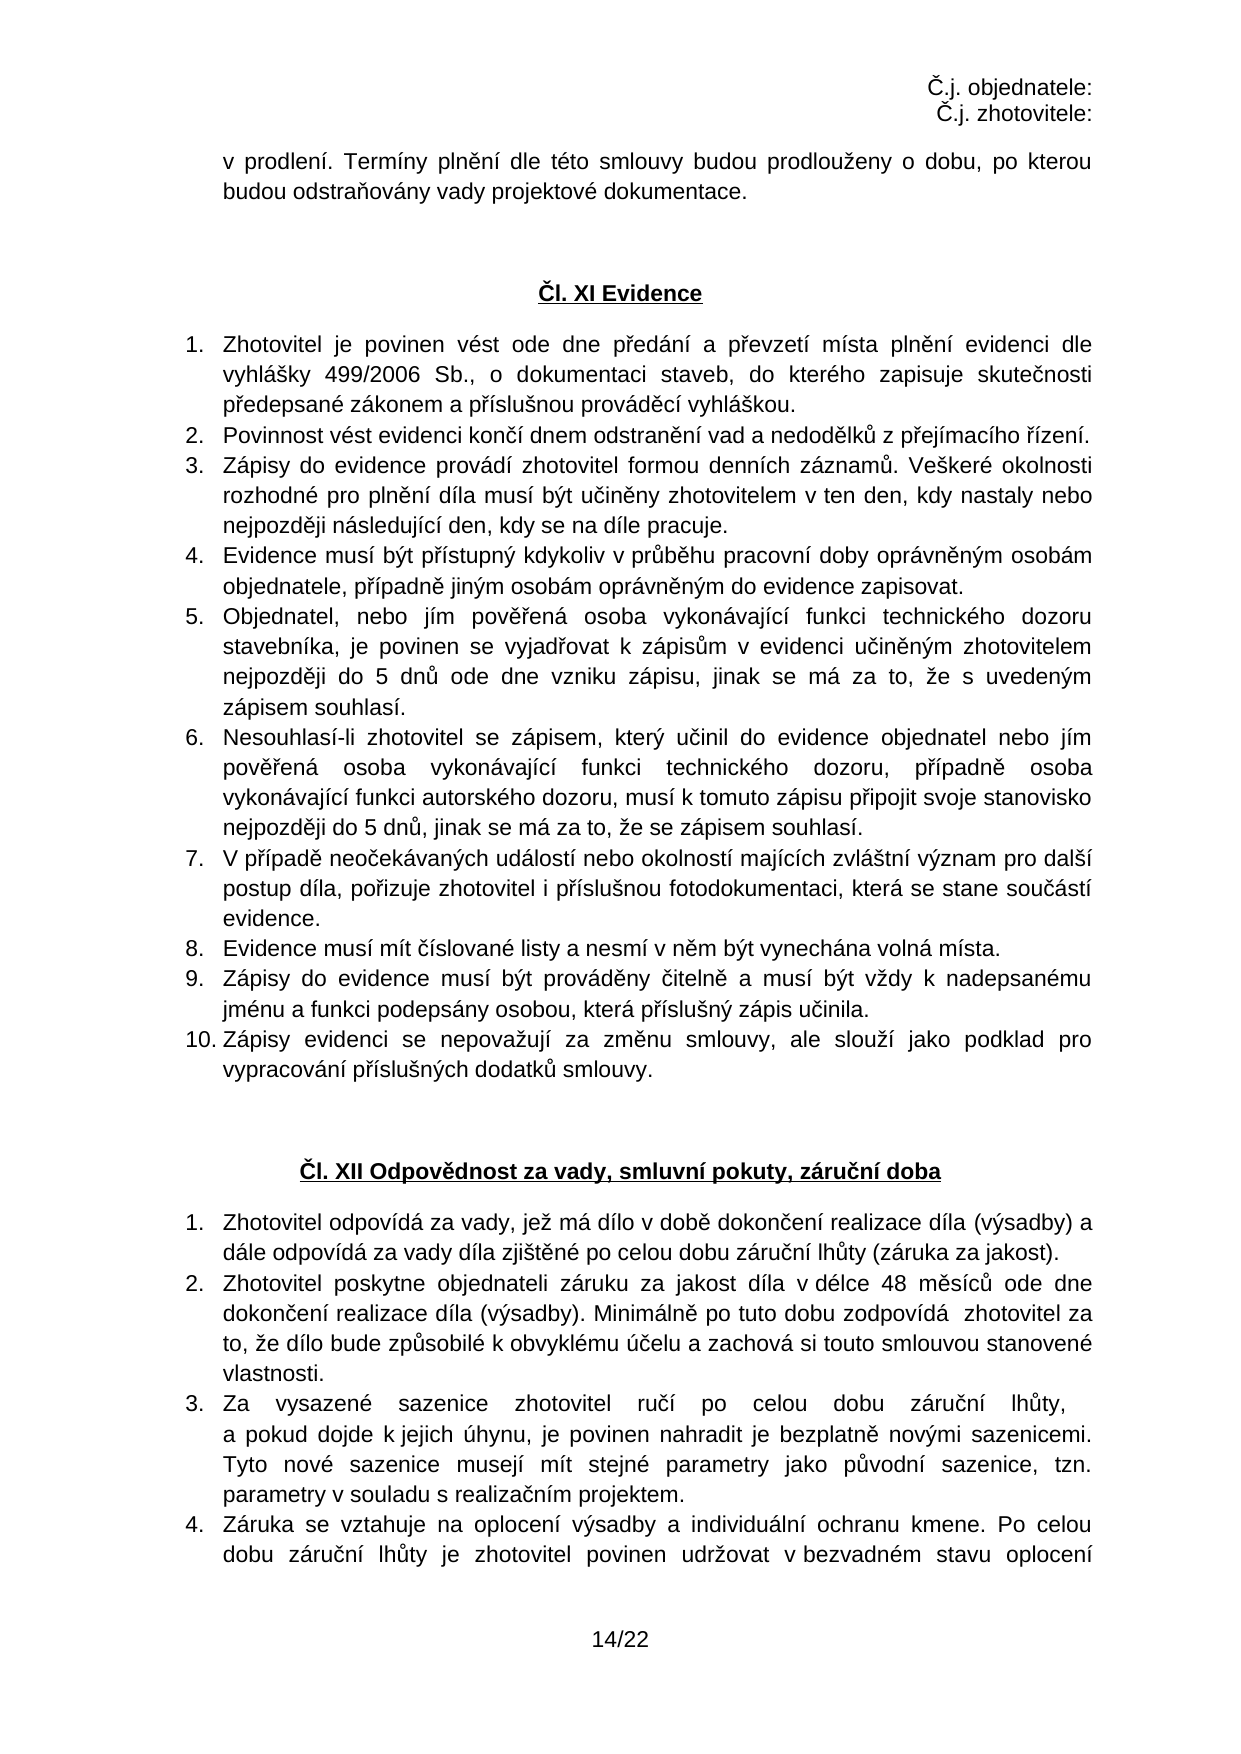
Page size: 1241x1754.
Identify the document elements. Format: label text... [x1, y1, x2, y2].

list Zápisy evidenci se nepovažují za změnu smlouvy, ale slouží jako podklad pro vypracování příslušných dodatků smlouvy. [185, 1026, 1093, 1082]
list V případě neočekávaných událostí nebo okolností majících zvláštní význam pro další postup díla, pořizuje zhotovitel i příslušnou fotodokumentaci, která se stane součástí evidence. [185, 844, 1093, 931]
list Zápisy do evidence provádí zhotovitel formou denních záznamů. Veškeré okolnosti rozhodné pro plnění díla musí být učiněny zhotovitelem v ten den, kdy nastaly nebo nejpozději následující den, kdy se na díle pracuje. [185, 452, 1093, 538]
text Čl. XI Evidence [148, 280, 1093, 306]
list Objednatel, nebo jím pověřená osoba vykonávající funkci technického dozoru stavebníka, je povinen se vyjadřovat k zápisům v evidenci učiněným zhotovitelem nejpozději do 5 dnů ode dne vzniku zápisu, jinak se má za to, že s uvedeným zápisem souhlasí. [185, 603, 1093, 720]
text Čl. XII Odpovědnost za vady, smluvní pokuty, záruční doba [148, 1158, 1093, 1184]
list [185, 148, 1093, 204]
list Zápisy do evidence musí být prováděny čitelně a musí být vždy k nadepsanému jménu a funkci podepsány osobou, která příslušný zápis učinila. [185, 965, 1093, 1022]
list Za vysazené sazenice zhotovitel ručí po celou dobu záruční lhůty, a pokud dojde k jejich úhynu, je povinen nahradit je bezplatně novými sazenicemi. Tyto nové sazenice musejí mít stejné parametry jako původní sazenice, tzn. parametry v souladu s realizačním projektem. [185, 1390, 1093, 1507]
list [185, 1511, 1093, 1568]
list Zhotovitel je povinen vést ode dne předání a převzetí místa plnění evidenci dle vyhlášky 499/2006 Sb., o dokumentaci staveb, do kterého zapisuje skutečnosti předepsané zákonem a příslušnou prováděcí vyhláškou. [185, 331, 1093, 418]
list Evidence musí být přístupný kdykoliv v průběhu pracovní doby oprávněným osobám objednatele, případně jiným osobám oprávněným do evidence zapisovat. [185, 542, 1093, 599]
list Evidence musí mít číslované listy a nesmí v něm být vynechána volná místa. [185, 935, 1093, 961]
list Nesouhlasí-li zhotovitel se zápisem, který učinil do evidence objednatel nebo jím pověřená osoba vykonávající funkci technického dozoru, případně osoba vykonávající funkci autorského dozoru, musí k tomuto zápisu připojit svoje stanovisko nejpozději do 5 dnů, jinak se má za to, že se zápisem souhlasí. [185, 724, 1093, 841]
list Zhotovitel poskytne objednateli záruku za jakost díla v délce 48 měsíců ode dne dokončení realizace díla (výsadby). Minimálně po tuto dobu zodpovídá zhotovitel za to, že dílo bude způsobilé k obvyklému účelu a zachová si touto smlouvou stanovené vlastnosti. [185, 1269, 1093, 1386]
list Povinnost vést evidenci končí dnem odstranění vad a nedodělků z přejímacího řízení. [185, 422, 1093, 448]
list Zhotovitel odpovídá za vady, jež má dílo v době dokončení realizace díla (výsadby) a dále odpovídá za vady díla zjištěné po celou dobu záruční lhůty (záruka za jakost). [185, 1209, 1093, 1266]
